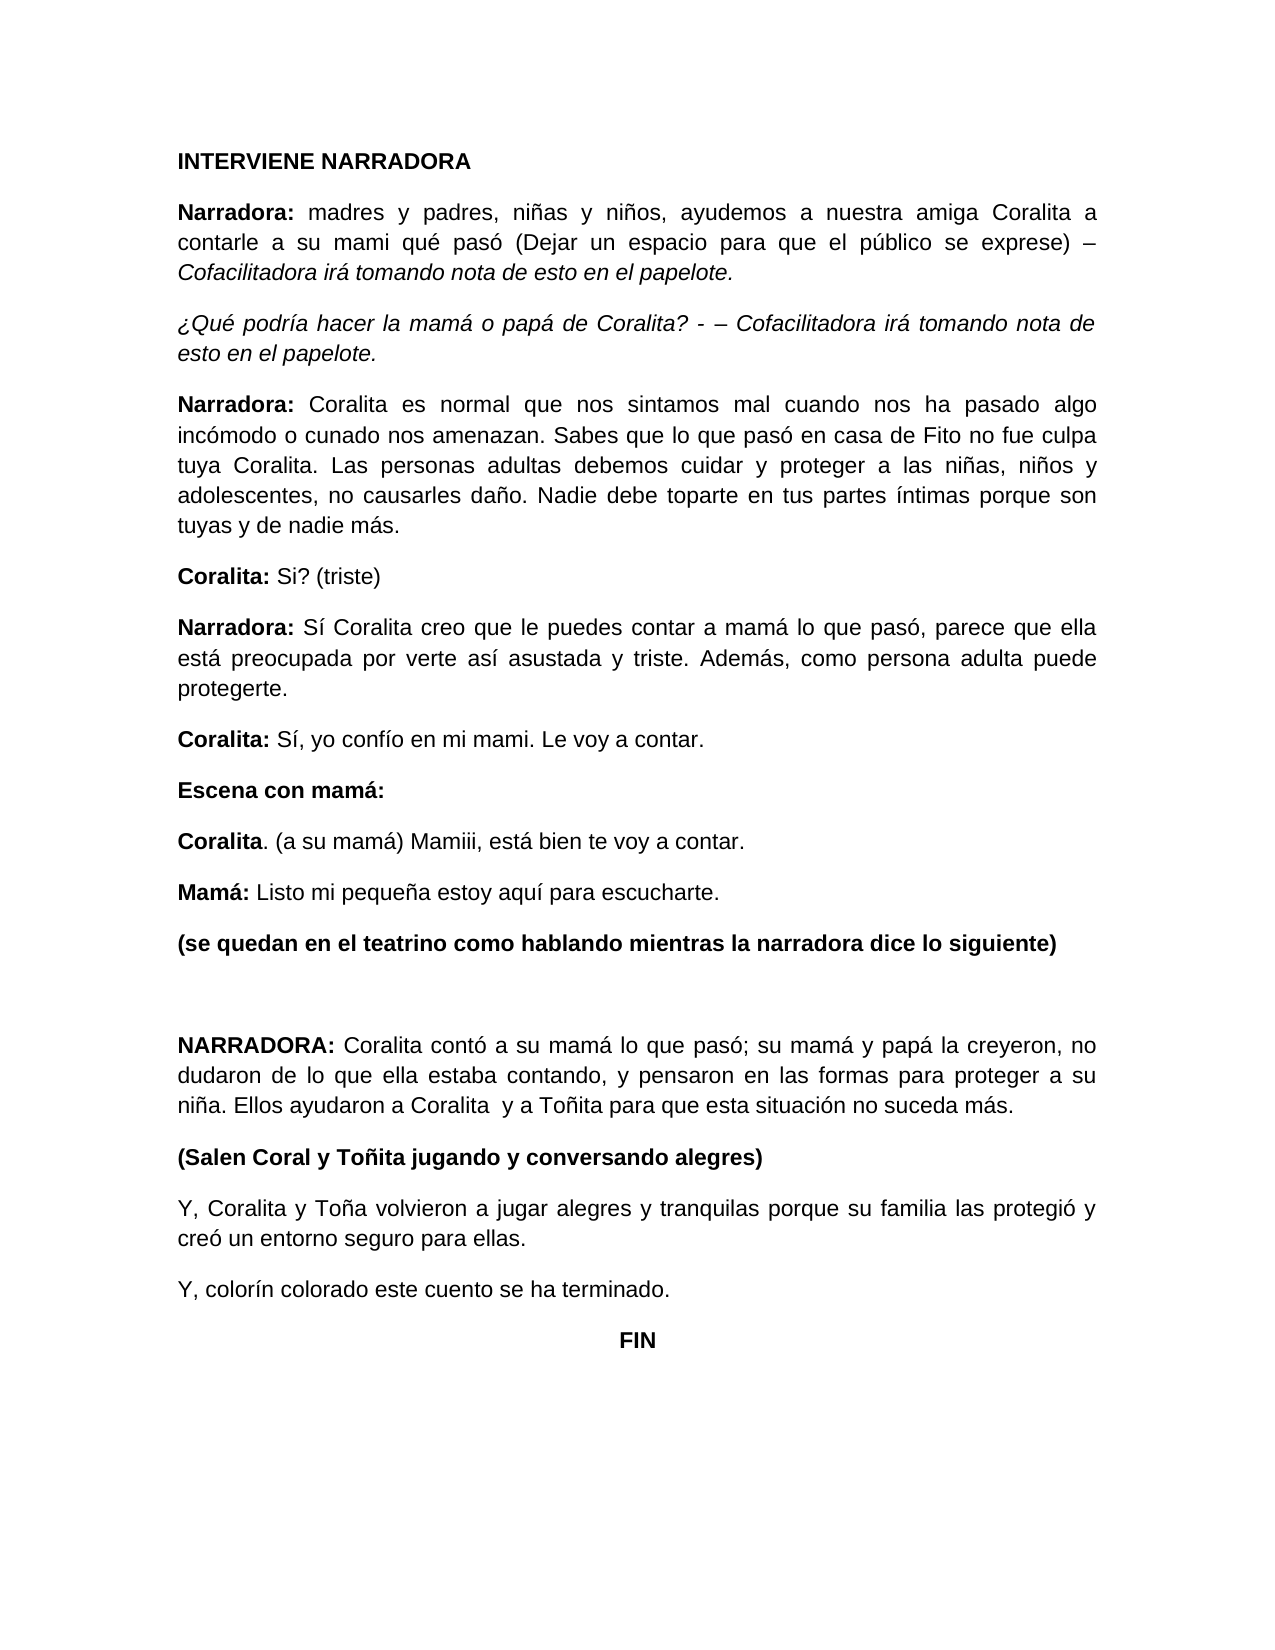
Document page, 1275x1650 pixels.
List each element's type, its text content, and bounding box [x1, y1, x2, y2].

text INTERVIENE NARRADORA [177, 148, 1098, 174]
text Narradora: Sí Coralita creo que le puedes contar a mamá lo que pasó, parece que ella está preocupada por verte así asustada y triste. Además, como persona adulta puede protegerte. [177, 614, 1098, 701]
text (Salen Coral y Toñita jugando y conversando alegres) [177, 1143, 1098, 1170]
text Narradora: Coralita es normal que nos sintamos mal cuando nos ha pasado algo incómodo o cunado nos amenazan. Sabes que lo que pasó en casa de Fito no fue culpa tuya Coralita. Las personas adultas debemos cuidar y proteger a las niñas, niños y adolescentes, no causarles daño. Nadie debe toparte en tus partes íntimas porque son tuyas y de nadie más. [177, 391, 1098, 538]
text Coralita: Si? (triste) [177, 563, 1098, 589]
text FIN [177, 1327, 1098, 1353]
text Mamá: Listo mi pequeña estoy aquí para escucharte. [177, 879, 1098, 905]
text Y, colorín colorado este cuento se ha terminado. [177, 1276, 1098, 1302]
text (se quedan en el teatrino como hablando mientras la narradora dice lo siguiente) [177, 930, 1098, 956]
text NARRADORA: Coralita contó a su mamá lo que pasó; su mamá y papá la creyeron, no dudaron de lo que ella estaba contando, y pensaron en las formas para proteger a su niña. Ellos ayudaron a Coralita y a Toñita para que esta situación no suceda más. [177, 1032, 1098, 1119]
text Escena con mamá: [177, 777, 1098, 803]
text Coralita: Sí, yo confío en mi mami. Le voy a contar. [177, 726, 1098, 752]
text ¿Qué podría hacer la mamá o papá de Coralita? - – Cofacilitadora irá tomando nota de esto en el papelote. [177, 310, 1098, 367]
text Narradora: madres y padres, niñas y niños, ayudemos a nuestra amiga Coralita a contarle a su mami qué pasó (Dejar un espacio para que el público se exprese) – Cofacilitadora irá tomando nota de esto en el papelote. [177, 199, 1098, 285]
text Coralita. (a su mamá) Mamiii, está bien te voy a contar. [177, 828, 1098, 854]
text Y, Coralita y Toña volvieron a jugar alegres y tranquilas porque su familia las protegió y creó un entorno seguro para ellas. [177, 1194, 1098, 1251]
